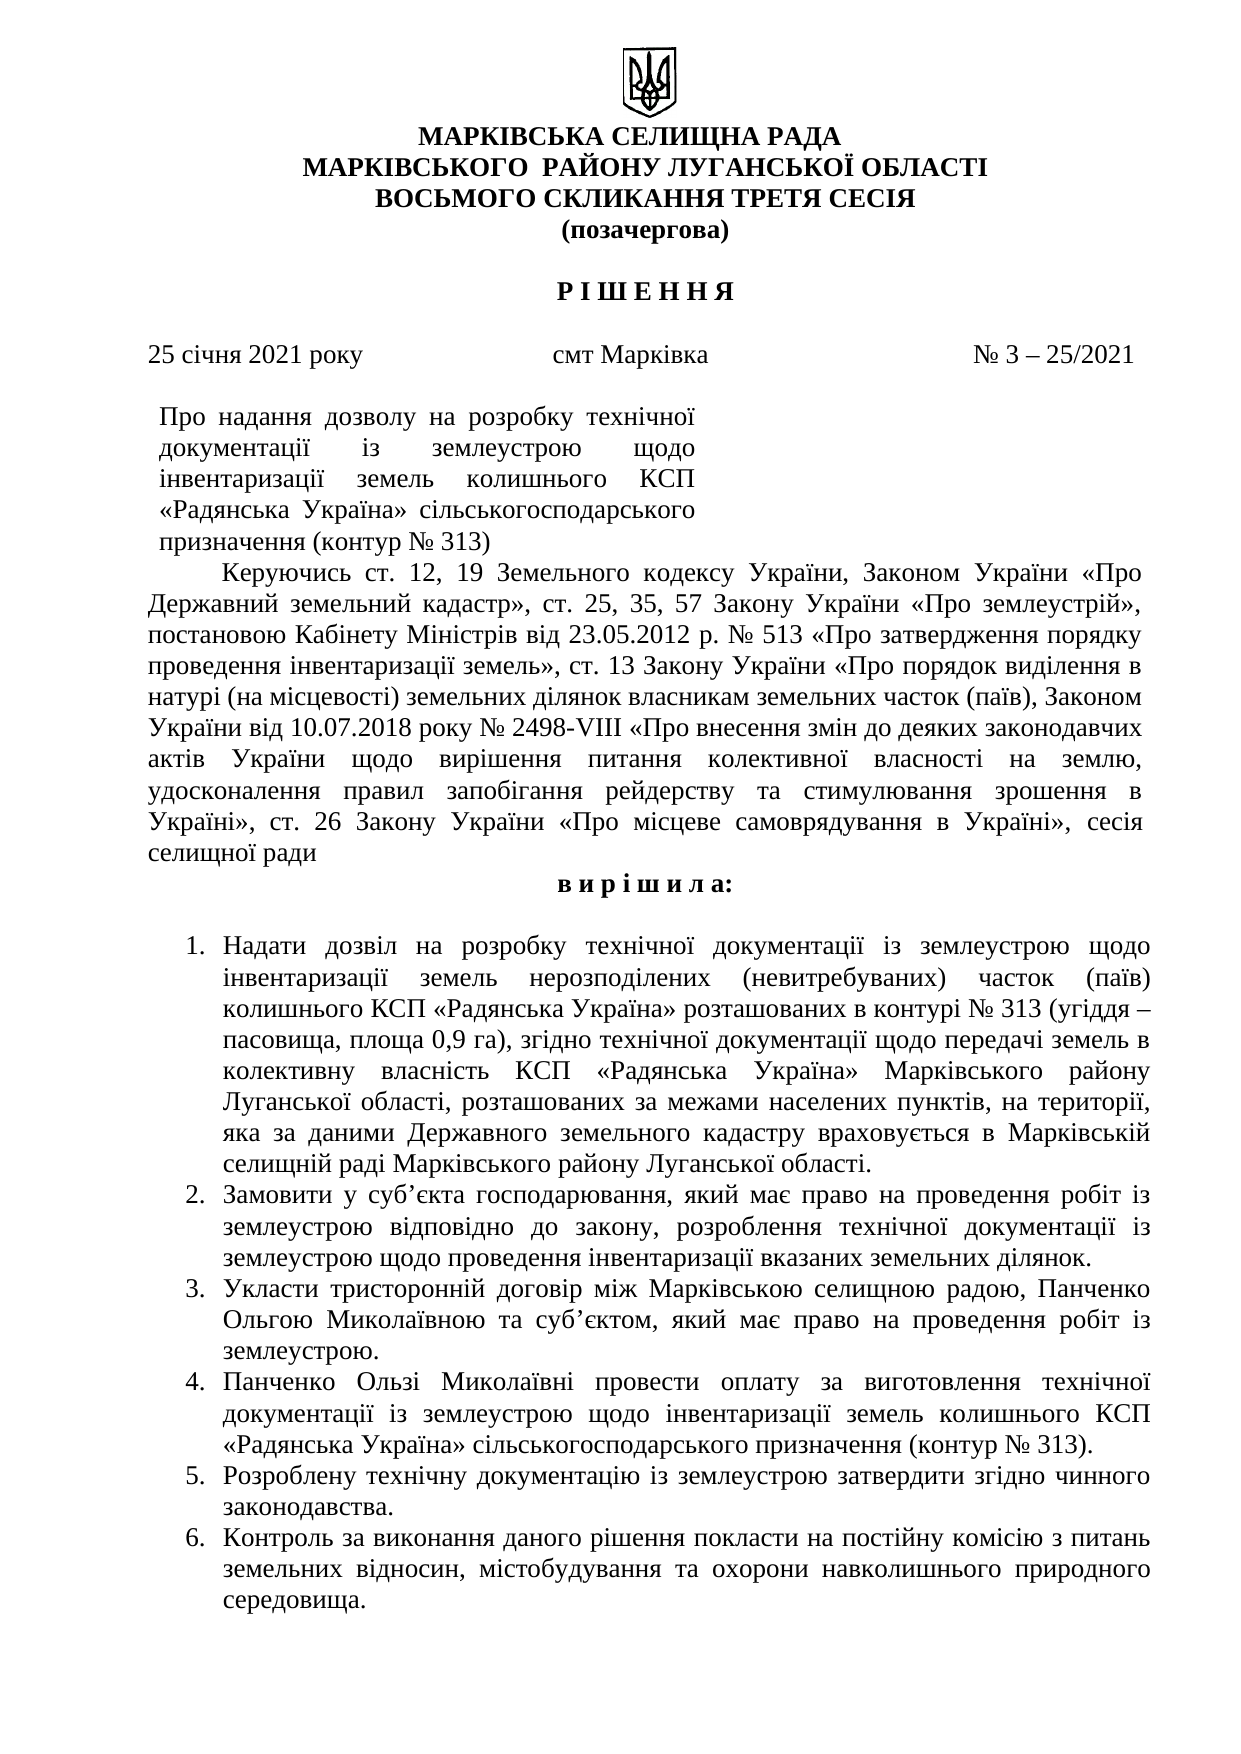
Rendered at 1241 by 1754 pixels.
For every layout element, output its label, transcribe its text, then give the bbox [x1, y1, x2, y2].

picture [623, 47, 677, 118]
text (позачергова) [148, 213, 1143, 244]
list Контроль за виконання даного рішення покласти на постійну комісію з питань земельних відносин, містобудування та охорони навколишнього природного середовища. [185, 1521, 1152, 1615]
list Розроблену технічну документацію із землеустрою затвердити згідно чинного законодавства. [185, 1459, 1152, 1521]
text 25 січня 2021 року смт Марківка № 3 – 25/2021 [148, 338, 1143, 369]
subtitle МАРКІВСЬКА СЕЛИЩНА РАДА [148, 120, 1143, 151]
text ВОСЬМОГО СКЛИКАННЯ ТРЕТЯ СЕСІЯ [148, 182, 1143, 213]
text Керуючись ст. 12, 19 Земельного кодексу України, Законом України «Про Державний земельний кадастр», ст. 25, 35, 57 Закону України «Про землеустрій», постановою Кабінету Міністрів від 23.05.2012 р. № 513 «Про затвердження порядку проведення інвентаризації земель», ст. 13 Закону України «Про порядок виділення в натурі (на місцевості) земельних ділянок власникам земельних часток (паїв), Законом України від 10.07.2018 року № 2498-VIII «Про внесення змін до деяких законодавчих актів України щодо вирішення питання колективної власності на землю, удосконалення правил запобігання рейдерству та стимулювання зрошення в Україні», ст. 26 Закону України «Про місцеве самоврядування в Україні», сесія селищної ради [148, 556, 1143, 867]
text в и р і ш и л а: [148, 867, 1143, 898]
text Р І Ш Е Н Н Я [148, 275, 1143, 307]
list Укласти тристоронній договір між Марківською селищною радою, Панченко Ольгою Миколаївною та суб’єктом, який має право на проведення робіт із землеустрою. [185, 1272, 1152, 1366]
list Надати дозвіл на розробку технічної документації із землеустрою щодо інвентаризації земель нерозподілених (невитребуваних) часток (паїв) колишнього КСП «Радянська Україна» розташованих в контурі № 313 (угіддя – пасовища, площа 0,9 га), згідно технічної документації щодо передачі земель в колективну власність КСП «Радянська Україна» Марківського району Луганської області, розташованих за межами населених пунктів, на території, яка за даними Державного земельного кадастру враховується в Марківській селищній раді Марківського району Луганської області. [185, 929, 1152, 1179]
list Панченко Ользі Миколаївні провести оплату за виготовлення технічної документації із землеустрою щодо інвентаризації земель колишнього КСП «Радянська Україна» сільськогосподарського призначення (контур № 313). [185, 1366, 1152, 1459]
table_header Про надання дозволу на розробку технічної документації із землеустрою щодо інвентаризації земель колишнього КСП «Радянська Україна» сільськогосподарського призначення (контур № 313) [148, 400, 707, 556]
list Замовити у суб’єкта господарювання, який має право на проведення робіт із землеустрою відповідно до закону, розроблення технічної документації із землеустрою щодо проведення інвентаризації вказаних земельних ділянок. [185, 1179, 1152, 1272]
subtitle МАРКІВСЬКОГО РАЙОНУ ЛУГАНСЬКОЇ ОБЛАСТІ [148, 151, 1143, 182]
